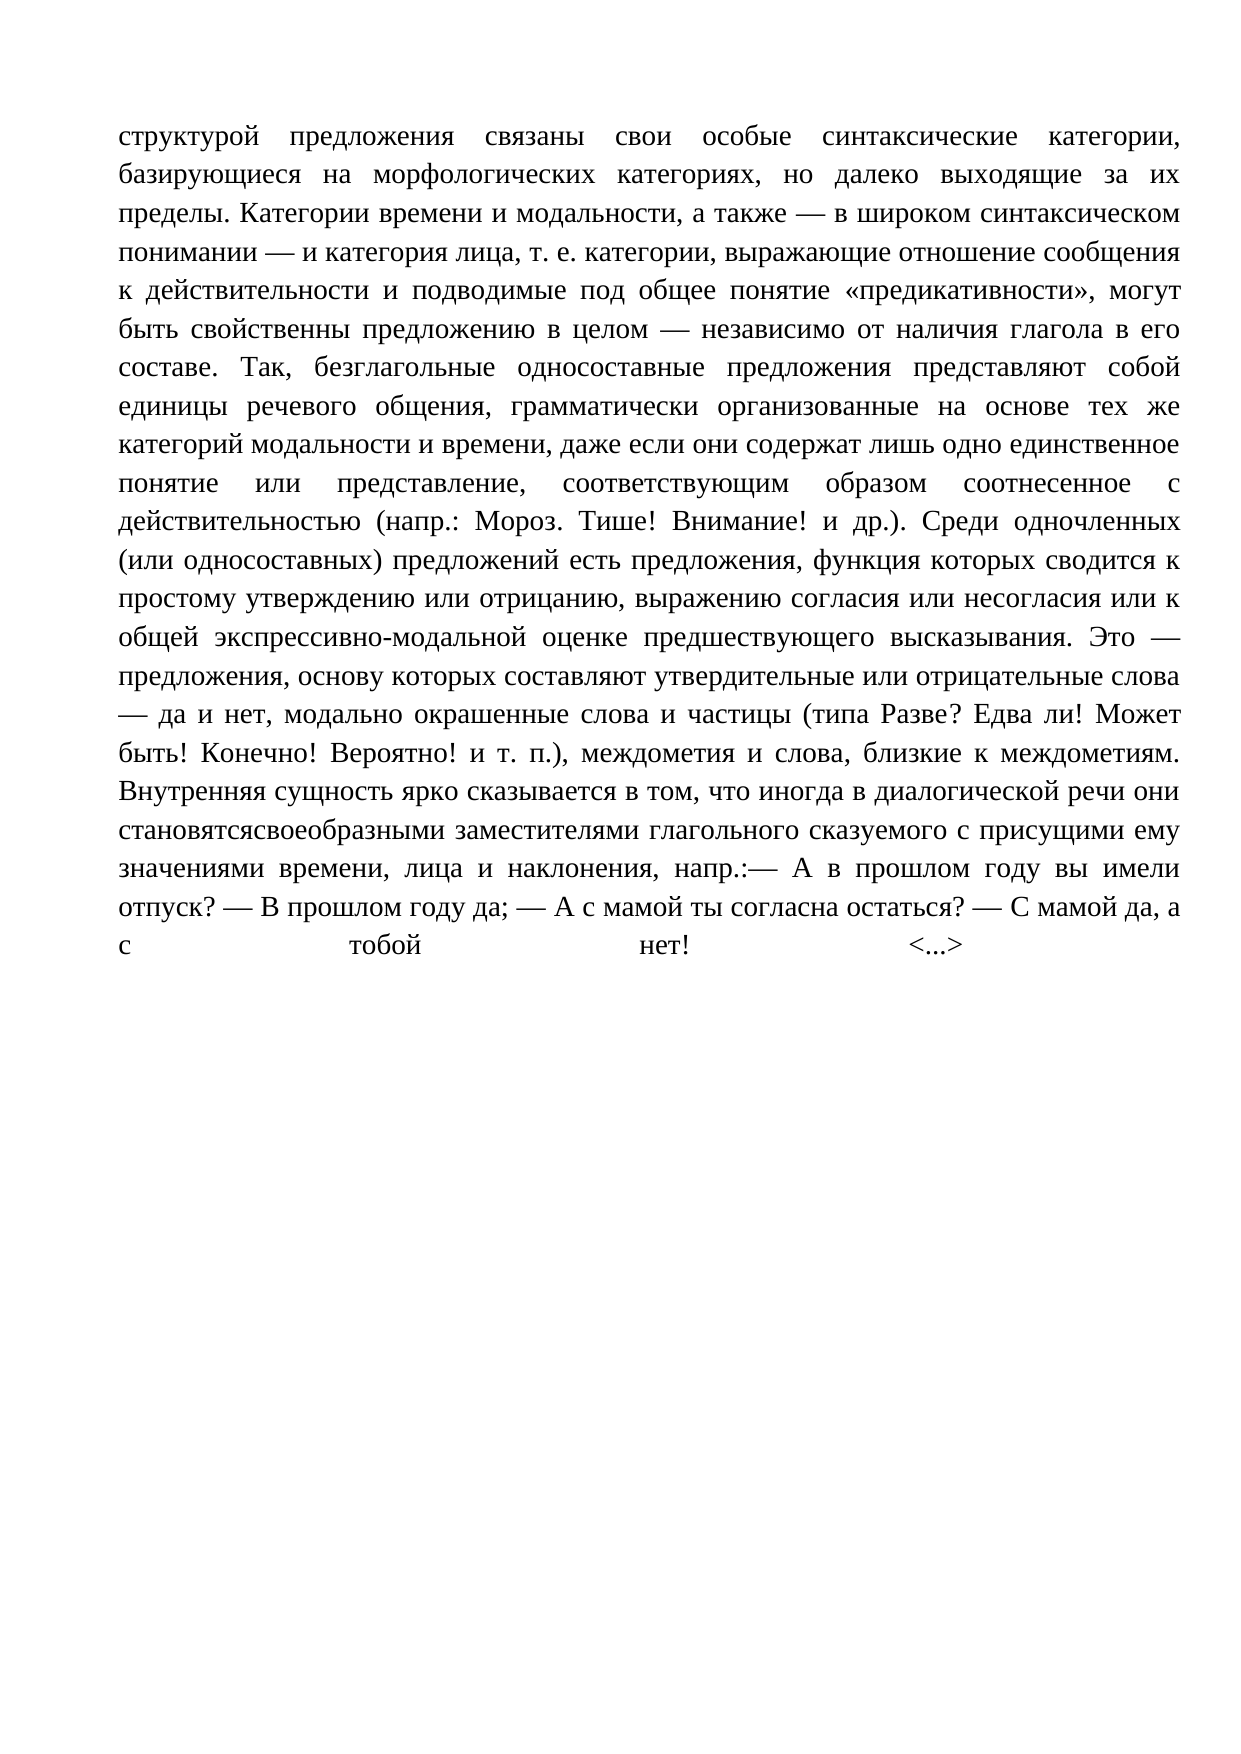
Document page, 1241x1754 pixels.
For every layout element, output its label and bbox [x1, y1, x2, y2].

text [118, 118, 1181, 993]
